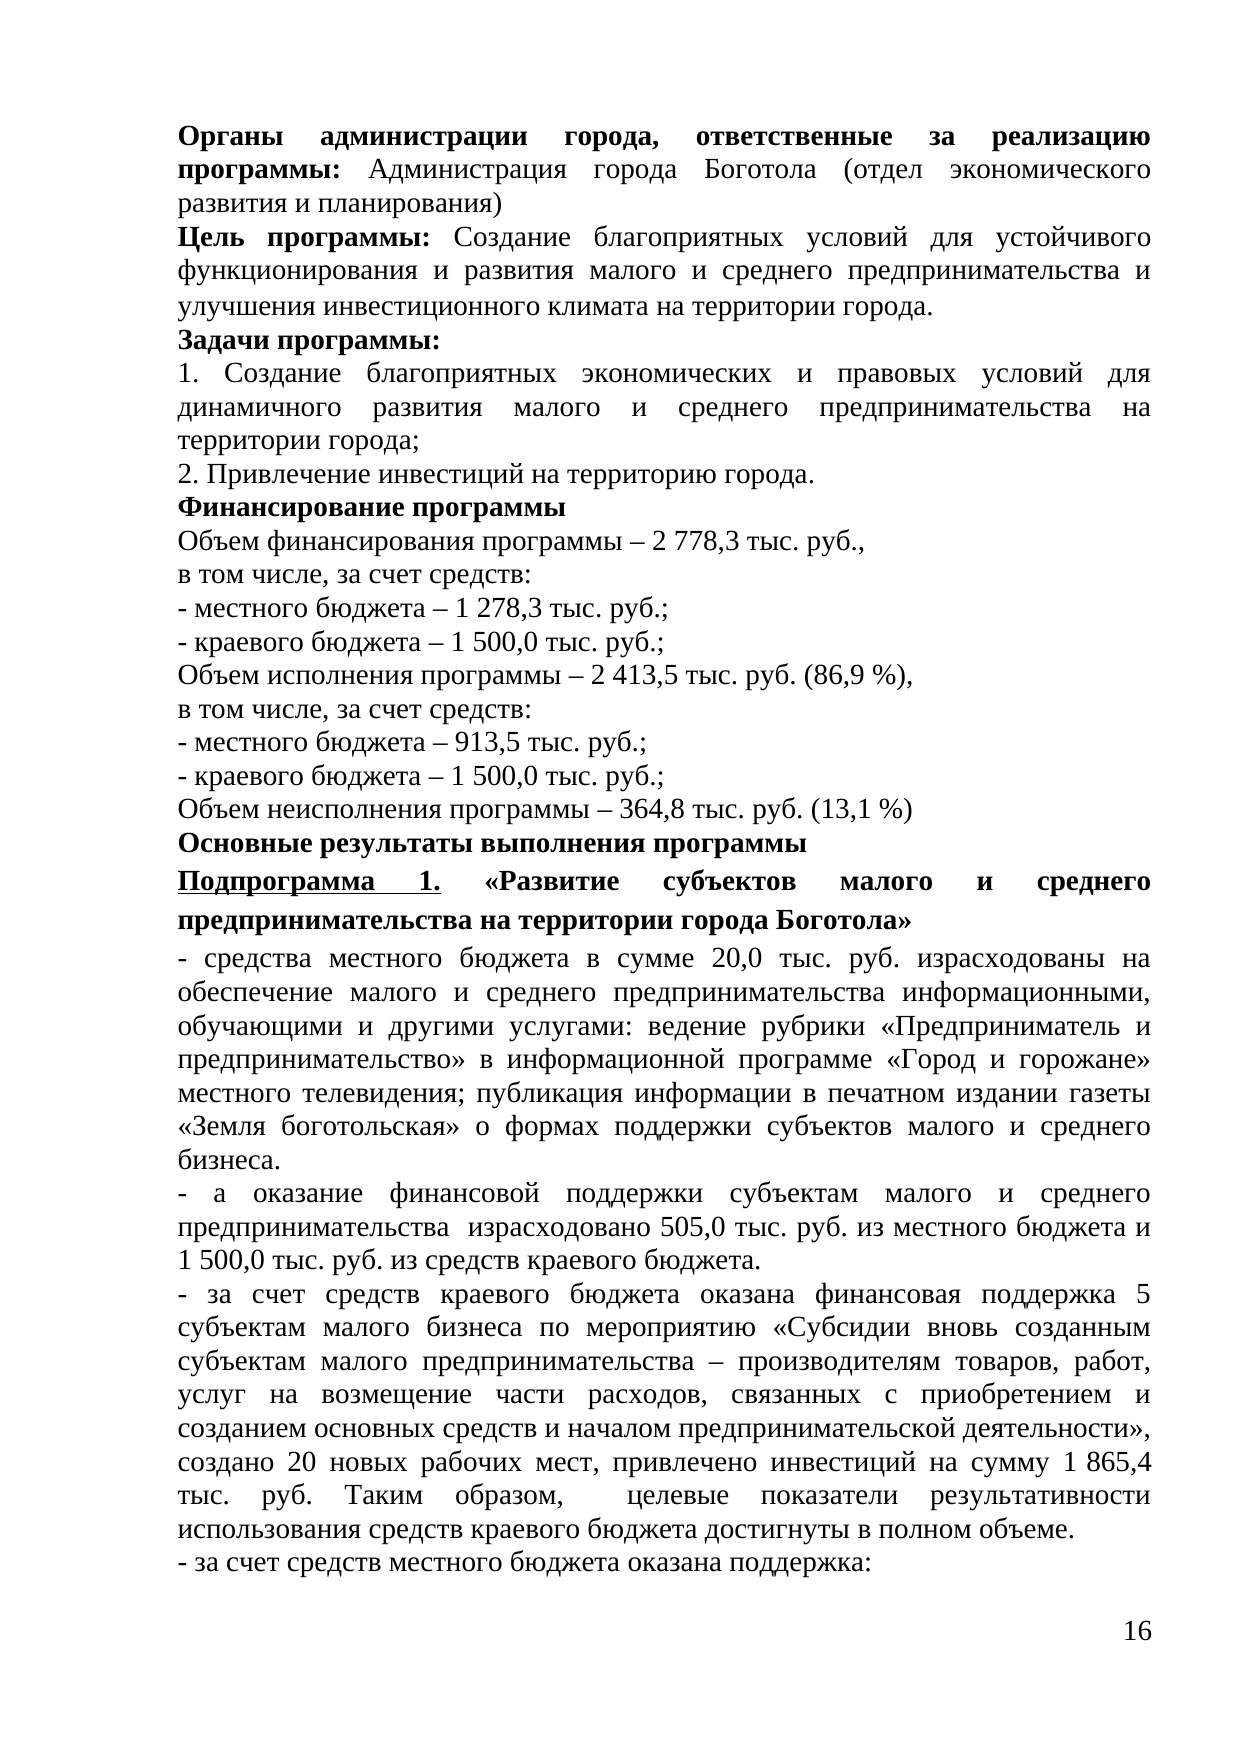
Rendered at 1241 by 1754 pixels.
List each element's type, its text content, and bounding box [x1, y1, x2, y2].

text в том числе, за счет средств: [177, 557, 1152, 590]
text 2. Привлечение инвестиций на территорию города. [177, 456, 1152, 489]
text Подпрограмма 1. «Развитие субъектов малого и среднего предпринимательства на территории города Боготола» [177, 863, 1152, 936]
text - за счет средств краевого бюджета оказана финансовая поддержка 5 субъектам малого бизнеса по мероприятию «Субсидии вновь созданным субъектам малого предпринимательства – производителям товаров, работ, услуг на возмещение части расходов, связанных с приобретением и созданием основных средств и началом предпринимательской деятельности», создано 20 новых рабочих мест, привлечено инвестиций на сумму 1 865,4 тыс. руб. Таким образом, целевые показатели результативности использования средств краевого бюджета достигнуты в полном объеме. [177, 1276, 1152, 1544]
text Основные результаты выполнения программы [177, 825, 1152, 858]
text - местного бюджета – 1 278,3 тыс. руб.; [177, 590, 1152, 624]
text - за счет средств местного бюджета оказана поддержка: [177, 1544, 1152, 1578]
text Цель программы: Создание благоприятных условий для устойчивого функционирования и развития малого и среднего предпринимательства и улучшения инвестиционного климата на территории города. [177, 219, 1152, 322]
list в том числе, за счет средств: [177, 691, 1152, 724]
text - краевого бюджета – 1 500,0 тыс. руб.; [177, 624, 1152, 657]
text Объем финансирования программы – 2 778,3 тыс. руб., [177, 523, 1152, 557]
text Финансирование программы [177, 489, 1152, 523]
text Органы администрации города, ответственные за реализацию программы: Администрация города Боготола (отдел экономического развития и планирования) [177, 118, 1152, 219]
text - а оказание финансовой поддержки субъектам малого и среднего предпринимательства израсходовано 505,0 тыс. руб. из местного бюджета и 1 500,0 тыс. руб. из средств краевого бюджета. [177, 1175, 1152, 1276]
list Объем неисполнения программы – 364,8 тыс. руб. (13,1 %) [177, 791, 1152, 825]
text - средства местного бюджета в сумме 20,0 тыс. руб. израсходованы на обеспечение малого и среднего предпринимательства информационными, обучающими и другими услугами: ведение рубрики «Предприниматель и предпринимательство» в информационной программе «Город и горожане» местного телевидения; публикация информации в печатном издании газеты «Земля боготольская» о формах поддержки субъектов малого и среднего бизнеса. [177, 941, 1152, 1175]
list 1. Создание благоприятных экономических и правовых условий для динамичного развития малого и среднего предпринимательства на территории города; [177, 355, 1152, 456]
text Задачи программы: [177, 322, 1152, 355]
text - краевого бюджета – 1 500,0 тыс. руб.; [177, 758, 1152, 791]
list Объем исполнения программы – 2 413,5 тыс. руб. (86,9 %), [177, 657, 1152, 691]
list - местного бюджета – 913,5 тыс. руб.; [177, 724, 1152, 758]
